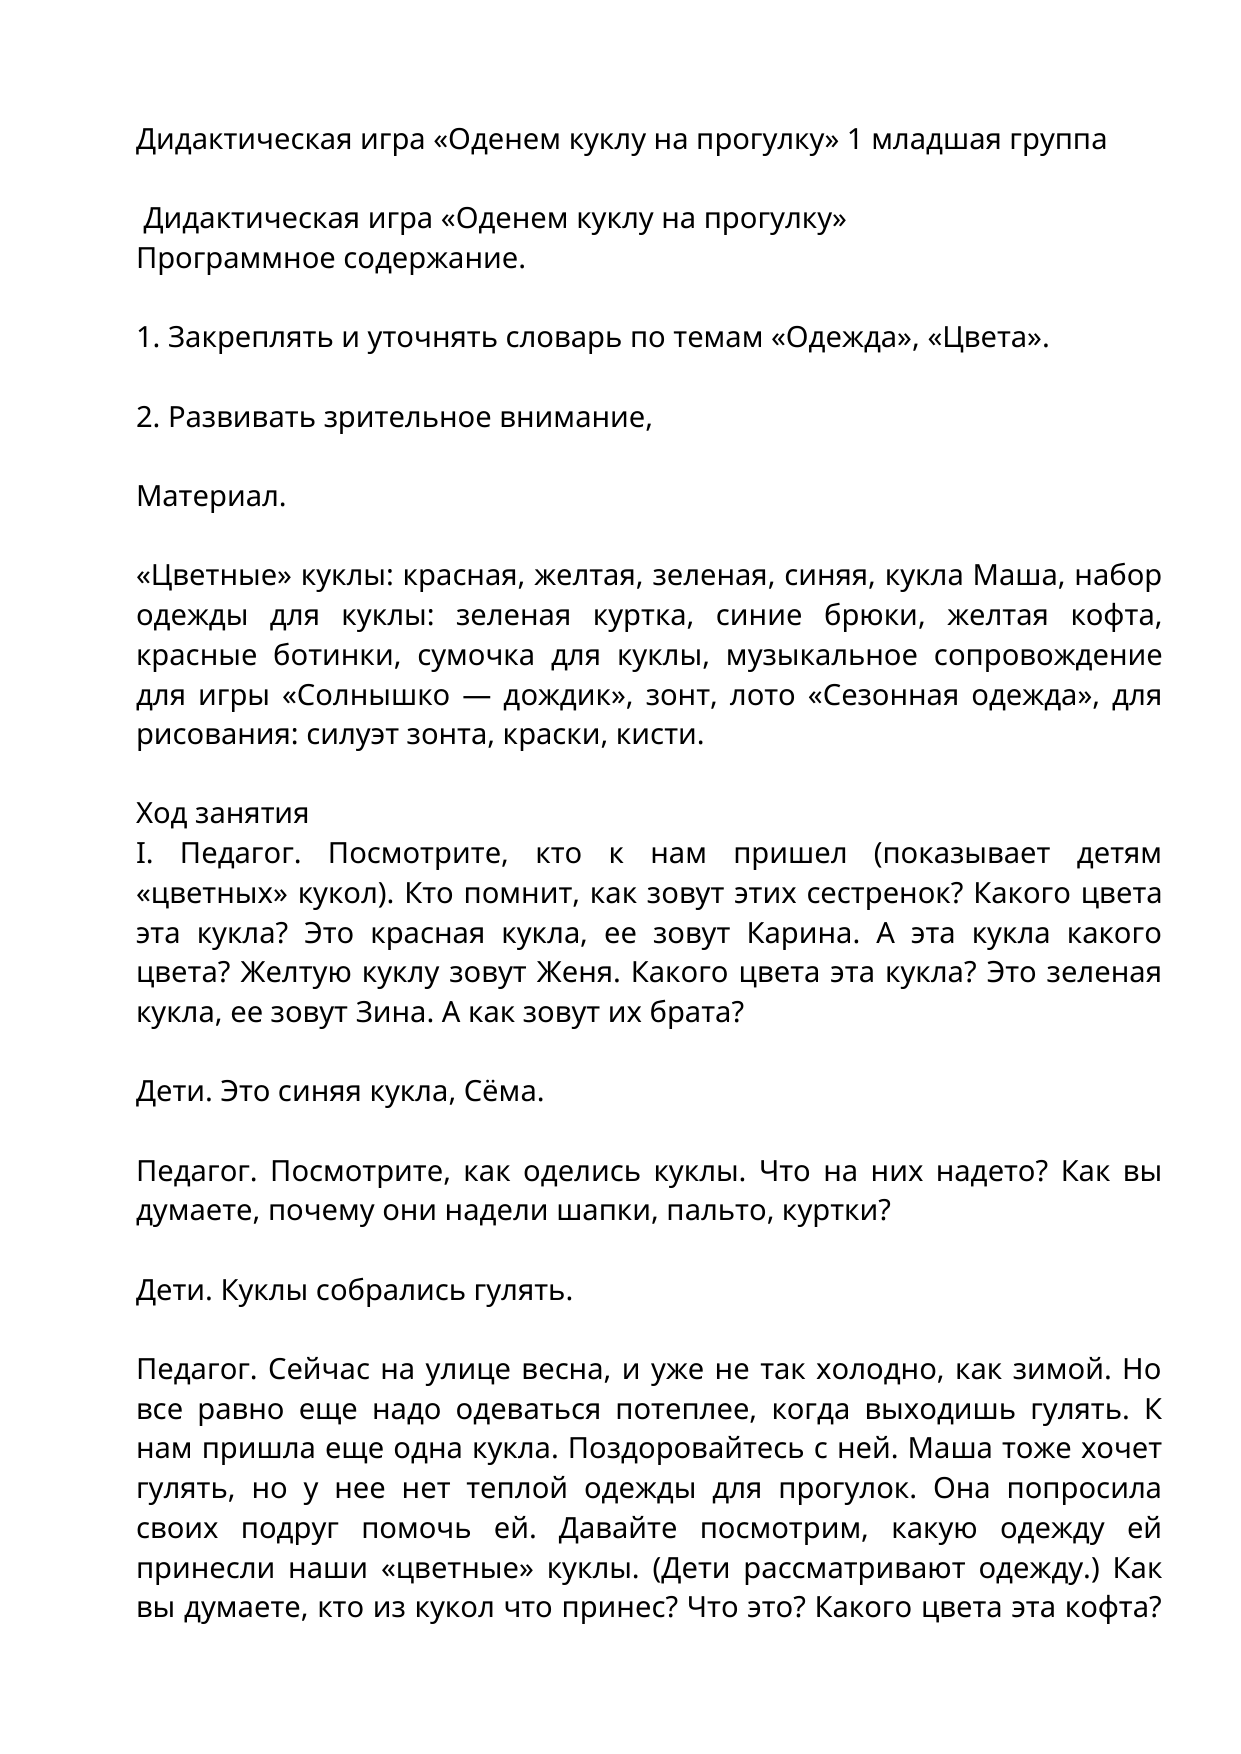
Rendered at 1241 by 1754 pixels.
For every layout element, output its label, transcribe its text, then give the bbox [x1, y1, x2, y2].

text Материал. [136, 475, 1163, 515]
text 1. Закреплять и уточнять словарь по темам «Одежда», «Цвета». [136, 317, 1163, 356]
text Дети. Куклы собрались гулять. [136, 1269, 1163, 1309]
text Педагог. Посмотрите, как оделись куклы. Что на них надето? Как вы думаете, почему они надели шапки, пальто, куртки? [136, 1150, 1163, 1229]
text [136, 1348, 1163, 1626]
text Дидактическая игра «Оденем куклу на прогулку» [136, 197, 1163, 237]
text Дети. Это синяя кукла, Сёма. [136, 1071, 1163, 1110]
text I. Педагог. Посмотрите, кто к нам пришел (показывает детям «цветных» кукол). Кто помнит, как зовут этих сестренок? Какого цвета эта кукла? Это красная кукла, ее зовут Карина. А эта кукла какого цвета? Желтую куклу зовут Женя. Какого цвета эта кукла? Это зеленая кукла, ее зовут Зина. А как зовут их брата? [136, 832, 1163, 1031]
text Программное содержание. [136, 237, 1163, 277]
text «Цветные» куклы: красная, желтая, зеленая, синяя, кукла Маша, набор одежды для куклы: зеленая куртка, синие брюки, желтая кофта, красные ботинки, сумочка для куклы, музыкальное сопровождение для игры «Солнышко — дождик», зонт, лото «Сезонная одежда», для рисования: силуэт зонта, краски, кисти. [136, 555, 1163, 753]
text 2. Развивать зрительное внимание, [136, 396, 1163, 436]
text Дидактическая игра «Оденем куклу на прогулку» 1 младшая группа [136, 118, 1163, 158]
text Ход занятия [136, 793, 1163, 832]
